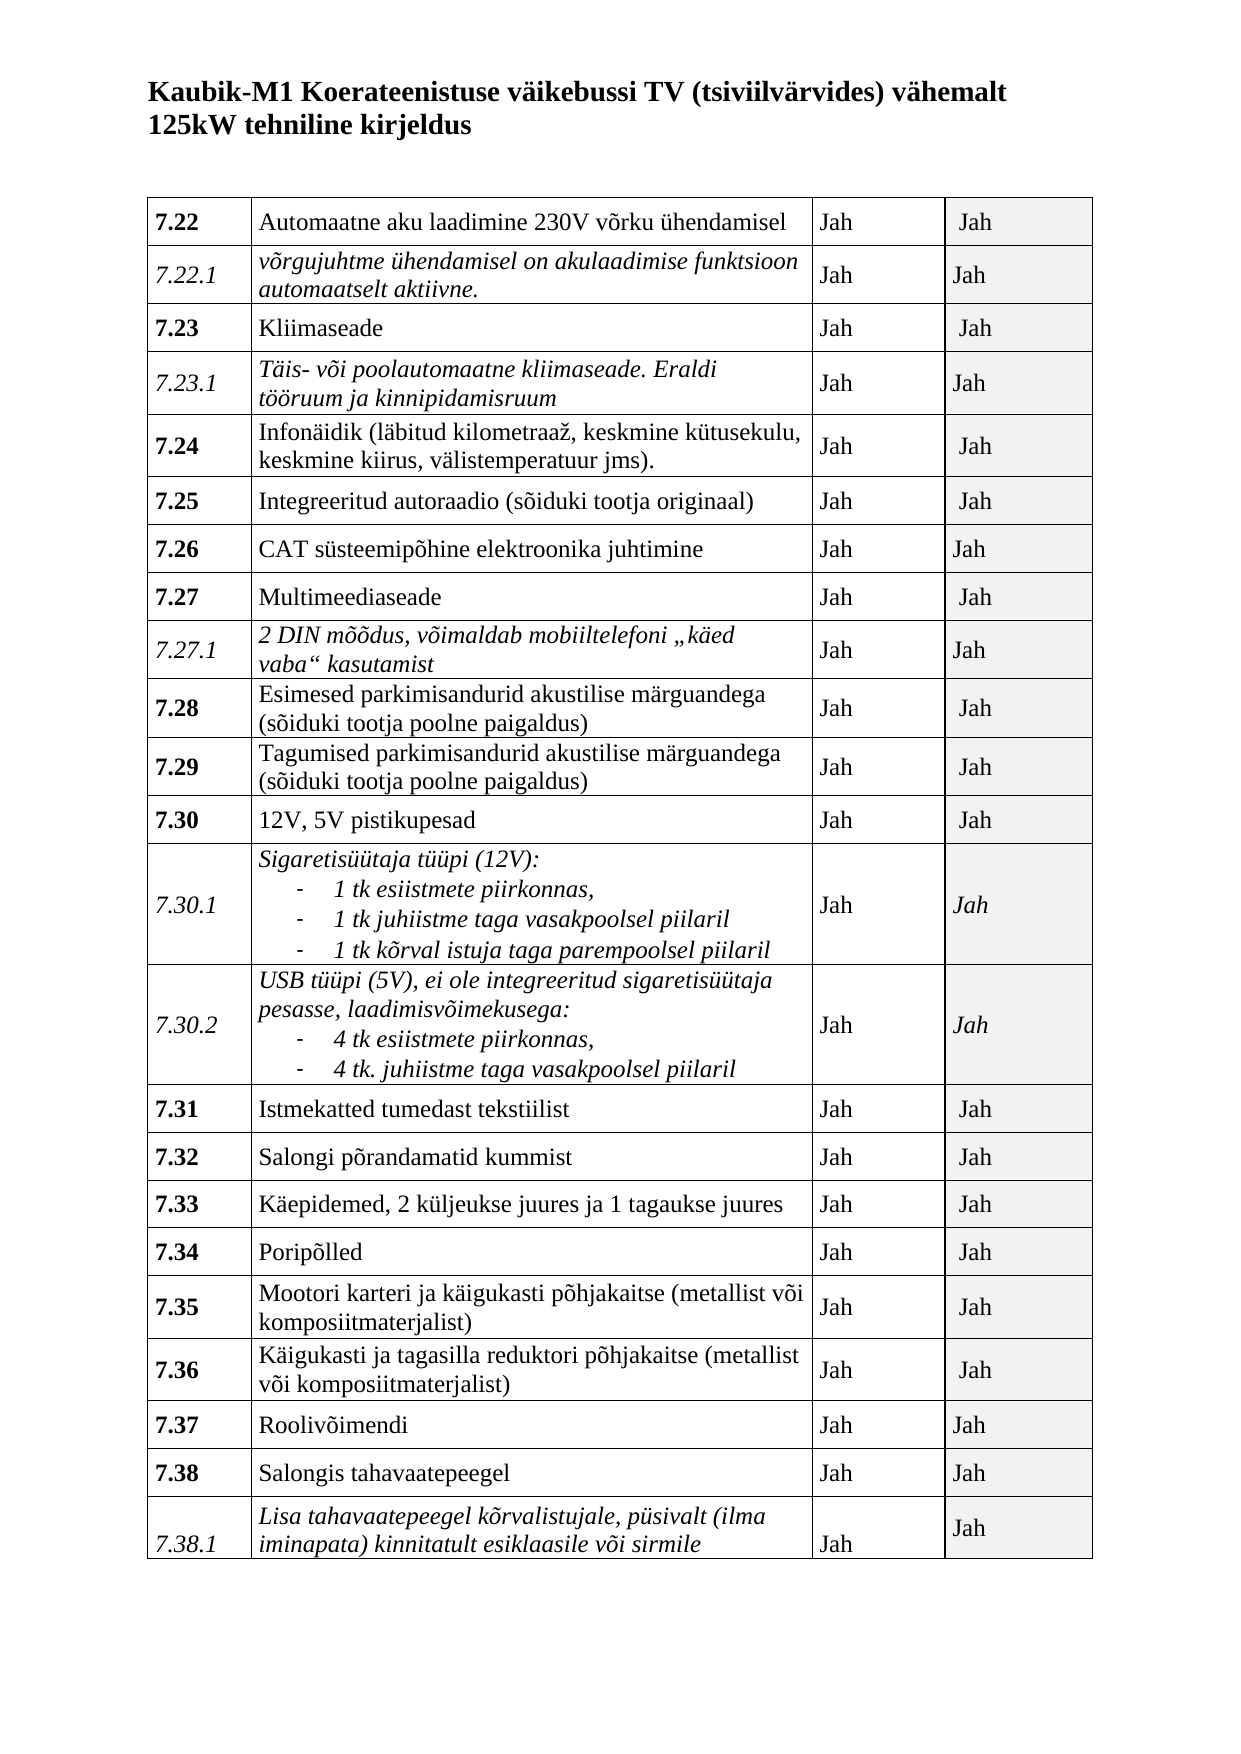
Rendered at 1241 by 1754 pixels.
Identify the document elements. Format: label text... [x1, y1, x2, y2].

table_cell Jah [946, 621, 1092, 678]
table_cell Jah [813, 1497, 944, 1558]
table_cell Jah [946, 246, 1092, 303]
table_cell Jah [946, 1181, 1092, 1227]
table_cell Roolivõimendi [252, 1401, 812, 1448]
table_cell võrgujuhtme ühendamisel on akulaadimise funktsioon automaatselt aktiivne. [252, 246, 812, 303]
table_cell Salongi põrandamatid kummist [252, 1133, 812, 1179]
table_cell 7.30 [148, 796, 251, 843]
table_cell Jah [946, 1339, 1092, 1400]
table_cell Jah [946, 1401, 1092, 1448]
table_cell Jah [946, 304, 1092, 351]
table_cell Multimeediaseade [252, 573, 812, 619]
table_cell 2 DIN mõõdus, võimaldab mobiiltelefoni „käed vaba“ kasutamist [252, 621, 812, 678]
table_cell Jah [813, 1339, 944, 1400]
table_cell 7.37 [148, 1401, 251, 1448]
table_cell Täis- või poolautomaatne kliimaseade. Eraldi tööruum ja kinnipidamisruum [252, 352, 812, 413]
table_cell Jah [813, 1276, 944, 1338]
table_cell Käepidemed, 2 küljeukse juures ja 1 tagaukse juures [252, 1181, 812, 1227]
table_cell 7.32 [148, 1133, 251, 1179]
table_cell Jah [946, 352, 1092, 413]
table_cell Jah [946, 679, 1092, 737]
table_cell Jah [946, 1449, 1092, 1496]
table_cell Kliimaseade [252, 304, 812, 351]
table_cell 7.35 [148, 1276, 251, 1338]
table_cell Jah [813, 1085, 944, 1132]
table_cell 7.22.1 [148, 246, 251, 303]
table_cell 7.30.1 [148, 844, 251, 964]
table_cell 7.22 [148, 198, 251, 245]
table_cell Jah [813, 965, 944, 1084]
table_cell 7.30.2 [148, 965, 251, 1084]
table_cell Jah [813, 679, 944, 737]
table_cell Jah [946, 796, 1092, 843]
table_cell 7.31 [148, 1085, 251, 1132]
table_cell 12V, 5V pistikupesad [252, 796, 812, 843]
table_cell Jah [946, 844, 1092, 964]
table_cell Jah [813, 246, 944, 303]
table_cell 7.27.1 [148, 621, 251, 678]
table_cell Jah [813, 844, 944, 964]
table_cell Jah [946, 477, 1092, 524]
table_cell Mootori karteri ja käigukasti põhjakaitse (metallist või komposiitmaterjalist) [252, 1276, 812, 1338]
table_cell Jah [813, 415, 944, 476]
table_cell Jah [946, 965, 1092, 1084]
table_cell Jah [813, 304, 944, 351]
table_cell Jah [946, 1276, 1092, 1338]
table_cell 7.29 [148, 738, 251, 795]
table_cell USB tüüpi (5V), ei ole integreeritud sigaretisüütaja pesasse, laadimisvõimekusega: 4 tk esiistmete piirkonnas, 4 tk. juhiistme taga vasakpoolsel piilaril [252, 965, 812, 1084]
table_cell Infonäidik (läbitud kilometraaž, keskmine kütusekulu, keskmine kiirus, välistemperatuur jms). [252, 415, 812, 476]
table_cell Jah [813, 573, 944, 619]
table_cell 7.23 [148, 304, 251, 351]
table_cell Jah [946, 573, 1092, 619]
table_cell 7.23.1 [148, 352, 251, 413]
table_cell Lisa tahavaatepeegel kõrvalistujale, püsivalt (ilma iminapata) kinnitatult esiklaasile või sirmile [252, 1497, 812, 1558]
table_cell 7.34 [148, 1228, 251, 1275]
table_cell Jah [813, 1401, 944, 1448]
table_cell Jah [946, 198, 1092, 245]
table_cell Jah [813, 1228, 944, 1275]
table_cell Jah [813, 1449, 944, 1496]
table_cell Sigaretisüütaja tüüpi (12V): 1 tk esiistmete piirkonnas, 1 tk juhiistme taga vasakpoolsel piilaril 1 tk kõrval istuja taga parempoolsel piilaril [252, 844, 812, 964]
table_cell Jah [813, 525, 944, 572]
table_cell Jah [946, 1133, 1092, 1179]
table_cell Esimesed parkimisandurid akustilise märguandega (sõiduki tootja poolne paigaldus) [252, 679, 812, 737]
table_cell Jah [946, 415, 1092, 476]
table_cell 7.36 [148, 1339, 251, 1400]
table_cell Jah [946, 1085, 1092, 1132]
table_cell Jah [813, 621, 944, 678]
table_cell Jah [946, 738, 1092, 795]
table_cell CAT süsteemipõhine elektroonika juhtimine [252, 525, 812, 572]
table_cell Istmekatted tumedast tekstiilist [252, 1085, 812, 1132]
table_cell Jah [813, 738, 944, 795]
table_cell Käigukasti ja tagasilla reduktori põhjakaitse (metallist või komposiitmaterjalist) [252, 1339, 812, 1400]
table_cell Jah [813, 1133, 944, 1179]
table_cell 7.33 [148, 1181, 251, 1227]
table_cell 7.38.1 [148, 1497, 251, 1558]
table_cell Poripõlled [252, 1228, 812, 1275]
table_cell Tagumised parkimisandurid akustilise märguandega (sõiduki tootja poolne paigaldus) [252, 738, 812, 795]
table_cell 7.38 [148, 1449, 251, 1496]
table_cell 7.25 [148, 477, 251, 524]
table_cell 7.26 [148, 525, 251, 572]
table_cell 7.28 [148, 679, 251, 737]
table_cell Jah [813, 796, 944, 843]
table_cell Integreeritud autoraadio (sõiduki tootja originaal) [252, 477, 812, 524]
table_cell Jah [813, 1181, 944, 1227]
table_cell Jah [946, 525, 1092, 572]
table_cell Jah [813, 477, 944, 524]
table_cell Jah [813, 198, 944, 245]
table_cell Salongis tahavaatepeegel [252, 1449, 812, 1496]
table_cell Automaatne aku laadimine 230V võrku ühendamisel [252, 198, 812, 245]
table_cell Jah [946, 1228, 1092, 1275]
table_cell Jah [813, 352, 944, 413]
table_cell 7.24 [148, 415, 251, 476]
table_cell 7.27 [148, 573, 251, 619]
table_cell Jah [946, 1497, 1092, 1558]
